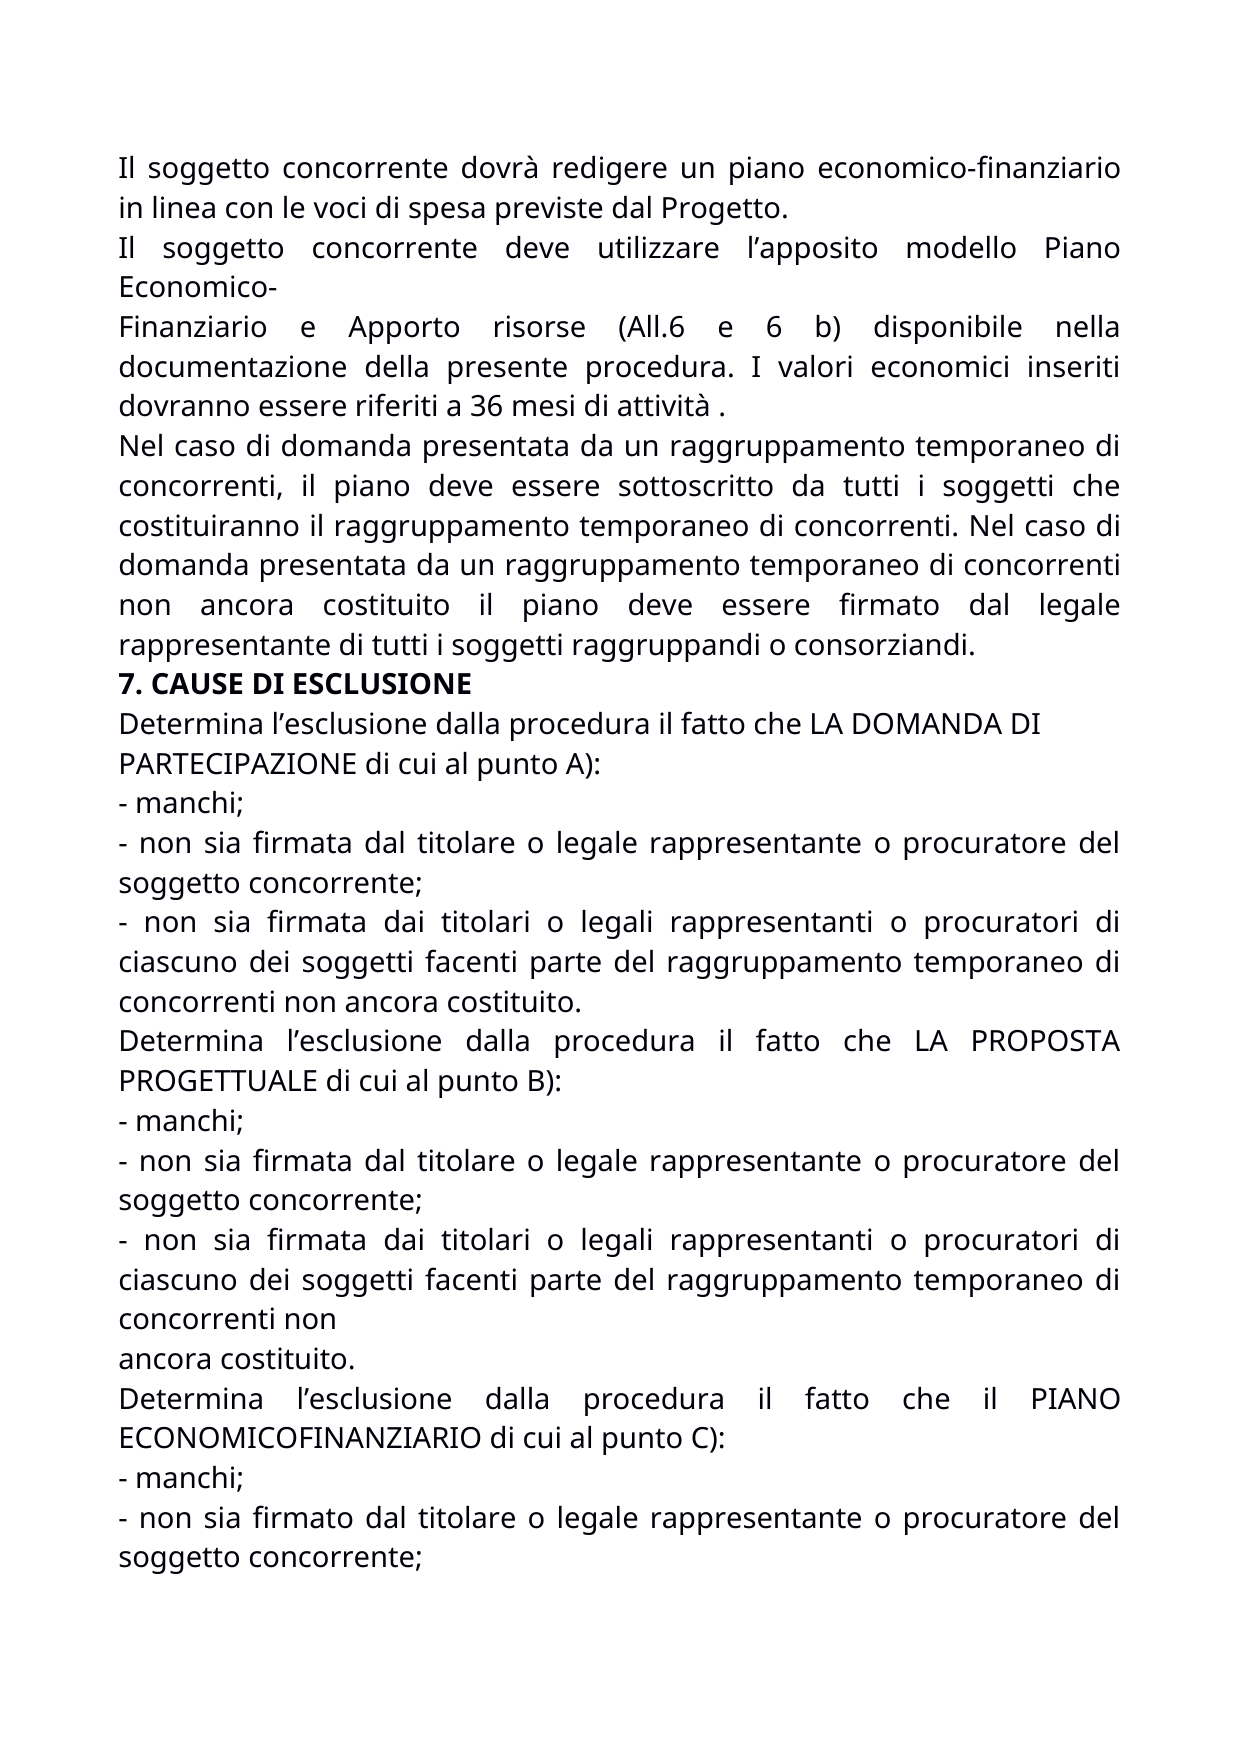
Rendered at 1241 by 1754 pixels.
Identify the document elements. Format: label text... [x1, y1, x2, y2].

text Determina l’esclusione dalla procedura il fatto che LA DOMANDA DI [118, 703, 1122, 743]
text - non sia firmato dal titolare o legale rappresentante o procuratore del soggetto concorrente; [118, 1497, 1122, 1576]
text - non sia firmata dal titolare o legale rappresentante o procuratore del soggetto concorrente; [118, 822, 1122, 902]
text Determina l’esclusione dalla procedura il fatto che LA PROPOSTA PROGETTUALE di cui al punto B): [118, 1021, 1122, 1100]
text PARTECIPAZIONE di cui al punto A): [118, 743, 1122, 783]
text Nel caso di domanda presentata da un raggruppamento temporaneo di concorrenti, il piano deve essere sottoscritto da tutti i soggetti che costituiranno il raggruppamento temporaneo di concorrenti. Nel caso di domanda presentata da un raggruppamento temporaneo di concorrenti non ancora costituito il piano deve essere firmato dal legale rappresentante di tutti i soggetti raggruppandi o consorziandi. [118, 425, 1122, 663]
text - manchi; [118, 783, 1122, 822]
text - non sia firmata dai titolari o legali rappresentanti o procuratori di ciascuno dei soggetti facenti parte del raggruppamento temporaneo di concorrenti non [118, 1219, 1122, 1338]
text - non sia firmata dai titolari o legali rappresentanti o procuratori di ciascuno dei soggetti facenti parte del raggruppamento temporaneo di concorrenti non ancora costituito. [118, 902, 1122, 1021]
text Determina l’esclusione dalla procedura il fatto che il PIANO ECONOMICOFINANZIARIO di cui al punto C): [118, 1378, 1122, 1457]
text Il soggetto concorrente deve utilizzare l’apposito modello Piano Economico- [118, 227, 1122, 306]
text - manchi; [118, 1457, 1122, 1497]
text - manchi; [118, 1100, 1122, 1140]
text ancora costituito. [118, 1338, 1122, 1378]
text 7. CAUSE DI ESCLUSIONE [118, 663, 1122, 703]
text Il soggetto concorrente dovrà redigere un piano economico-finanziario in linea con le voci di spesa previste dal Progetto. [118, 148, 1122, 227]
text - non sia firmata dal titolare o legale rappresentante o procuratore del soggetto concorrente; [118, 1140, 1122, 1219]
text Finanziario e Apporto risorse (All.6 e 6 b) disponibile nella documentazione della presente procedura. I valori economici inseriti dovranno essere riferiti a 36 mesi di attività . [118, 306, 1122, 425]
